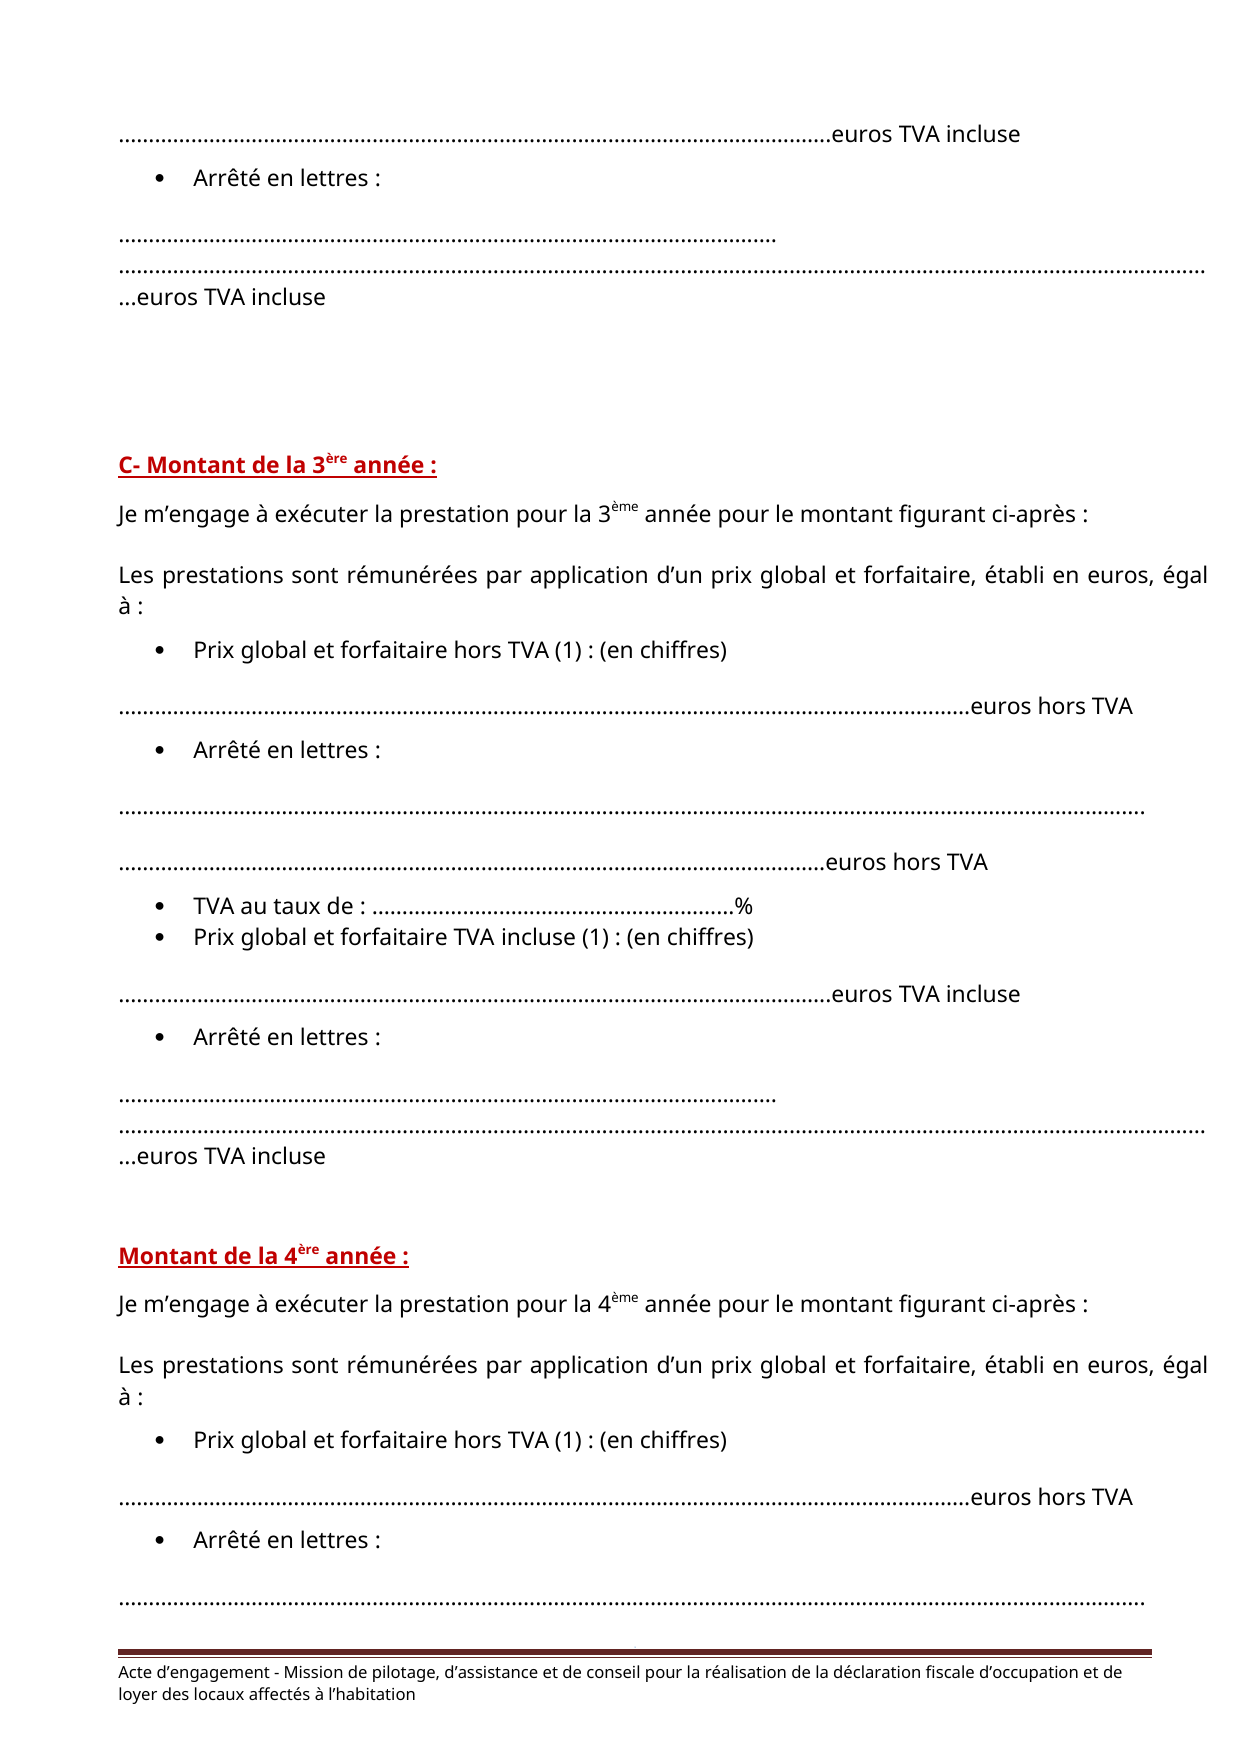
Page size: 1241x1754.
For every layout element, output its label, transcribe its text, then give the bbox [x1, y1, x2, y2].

list Prix global et forfaitaire hors TVA (1) : (en chiffres) [156, 634, 1211, 665]
text Montant de la 4ère année : [118, 1240, 1211, 1271]
list Arrêté en lettres : [156, 162, 1211, 193]
list Prix global et forfaitaire hors TVA (1) : (en chiffres) [156, 1424, 1211, 1456]
text ……………………………………………………………………………………………………………………………euros hors TVA [118, 690, 1211, 721]
list Arrêté en lettres : [156, 1524, 1211, 1556]
text Les prestations sont rémunérées par application d’un prix global et forfaitaire, établi en euros, égal à : [118, 559, 1211, 621]
text ……………………………………………………………………………………………….………………………………………………………………………………………………………………………………………………………………...euros TVA incluse [118, 218, 1211, 312]
text ……………………………………………………………………………………………….……………………………………………………. [118, 790, 1211, 821]
text C- Montant de la 3ère année : [118, 449, 1211, 481]
text Les prestations sont rémunérées par application d’un prix global et forfaitaire, établi en euros, égal à : [118, 1349, 1211, 1412]
list Arrêté en lettres : [156, 1021, 1211, 1052]
text ……………………………………………………………………………………………………………………………euros hors TVA [118, 1481, 1211, 1512]
list Arrêté en lettres : [156, 734, 1211, 765]
text Je m’engage à exécuter la prestation pour la 3ème année pour le montant figurant ci-après : [118, 498, 1152, 529]
list Prix global et forfaitaire TVA incluse (1) : (en chiffres) [156, 921, 1211, 952]
list TVA au taux de : ……………………………………………………% [156, 890, 1211, 921]
text ……………………………………………………………………………………………………….euros TVA incluse [118, 118, 1211, 149]
text ……………………………………………………………………………………………….………………………………………………………………………………………………………………………………………………………………...euros TVA incluse [118, 1077, 1211, 1171]
text ……………………………………………………………………………………………………….euros TVA incluse [118, 977, 1211, 1009]
text Je m’engage à exécuter la prestation pour la 4ème année pour le montant figurant ci-après : [118, 1288, 1152, 1320]
text ………………………………………………………………………………………………………euros hors TVA [118, 846, 1211, 877]
text ……………………………………………………………………………………………….……………………………………………………. [118, 1581, 1211, 1612]
